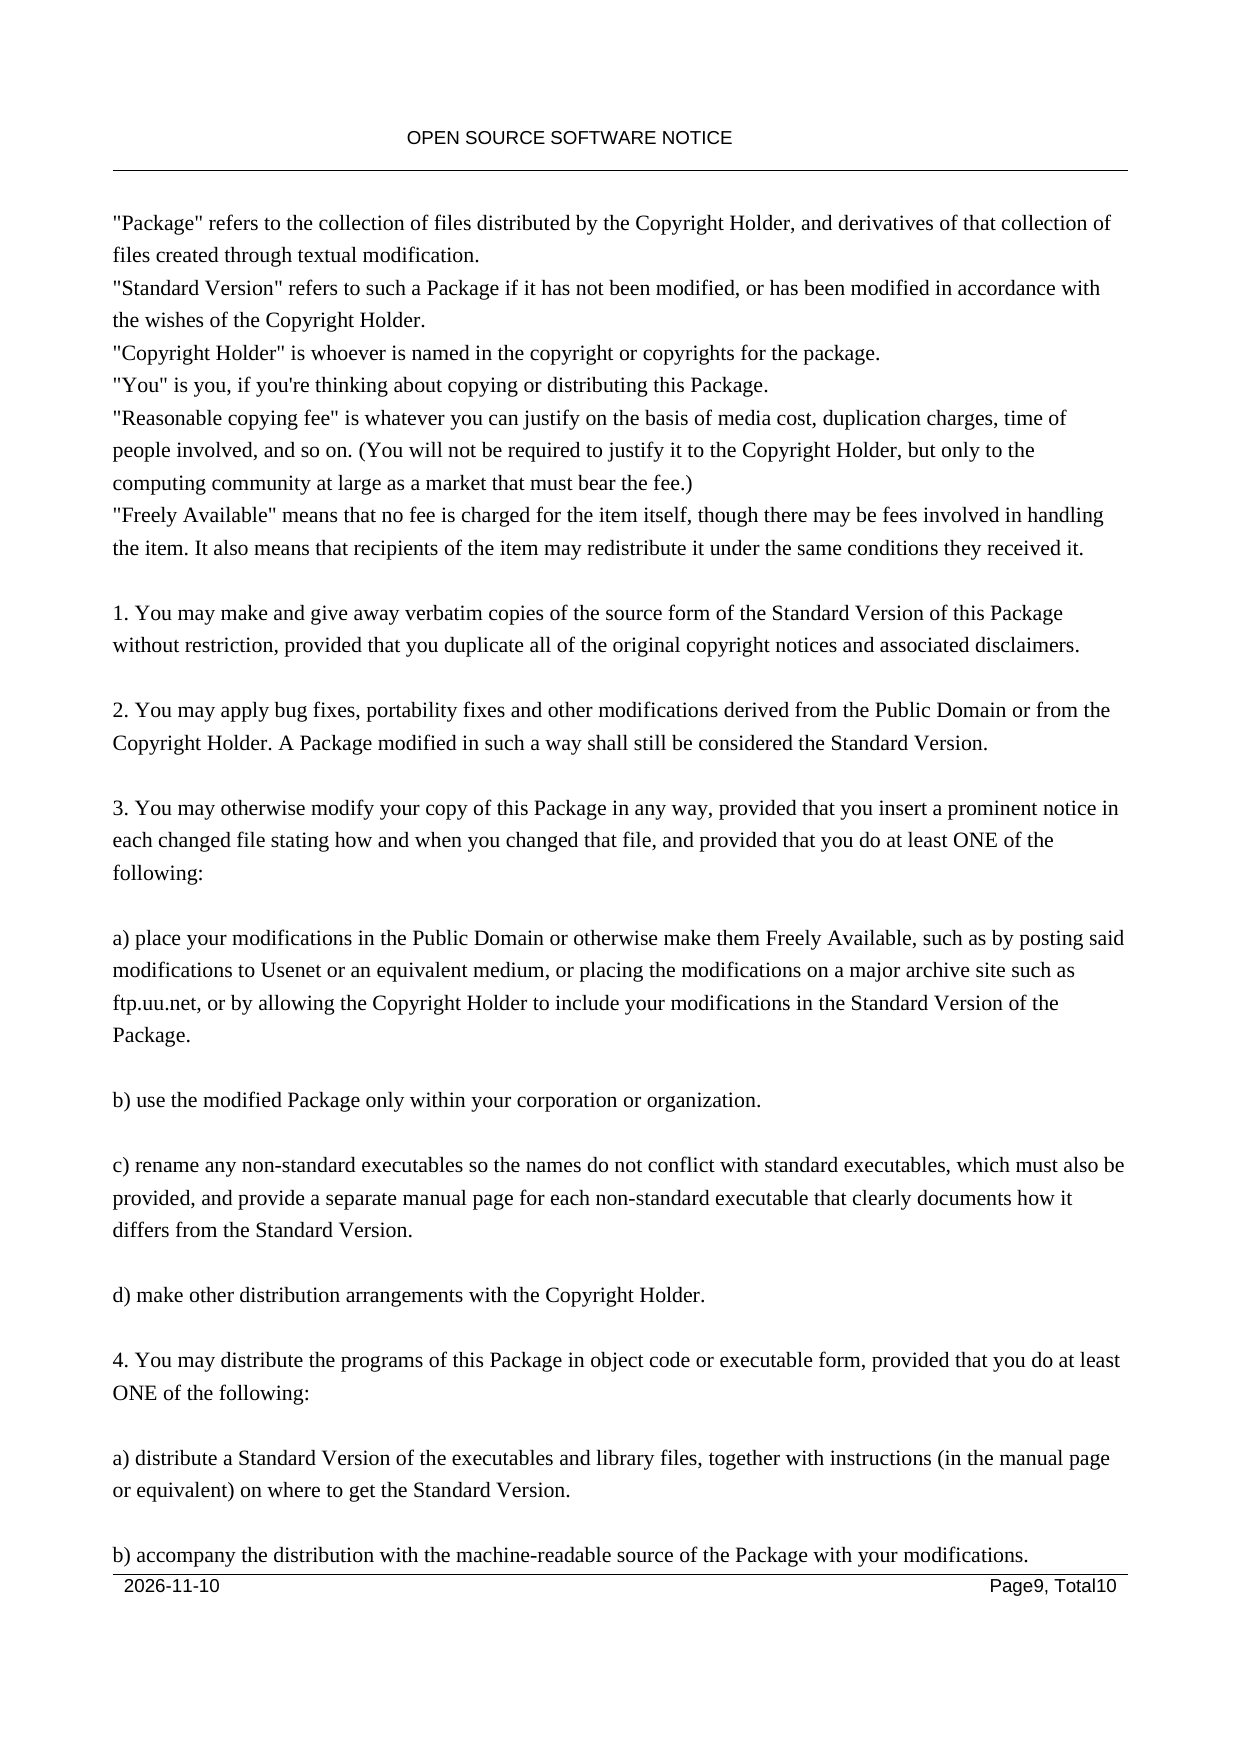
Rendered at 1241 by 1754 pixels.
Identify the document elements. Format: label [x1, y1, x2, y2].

text [112, 206, 1128, 1571]
